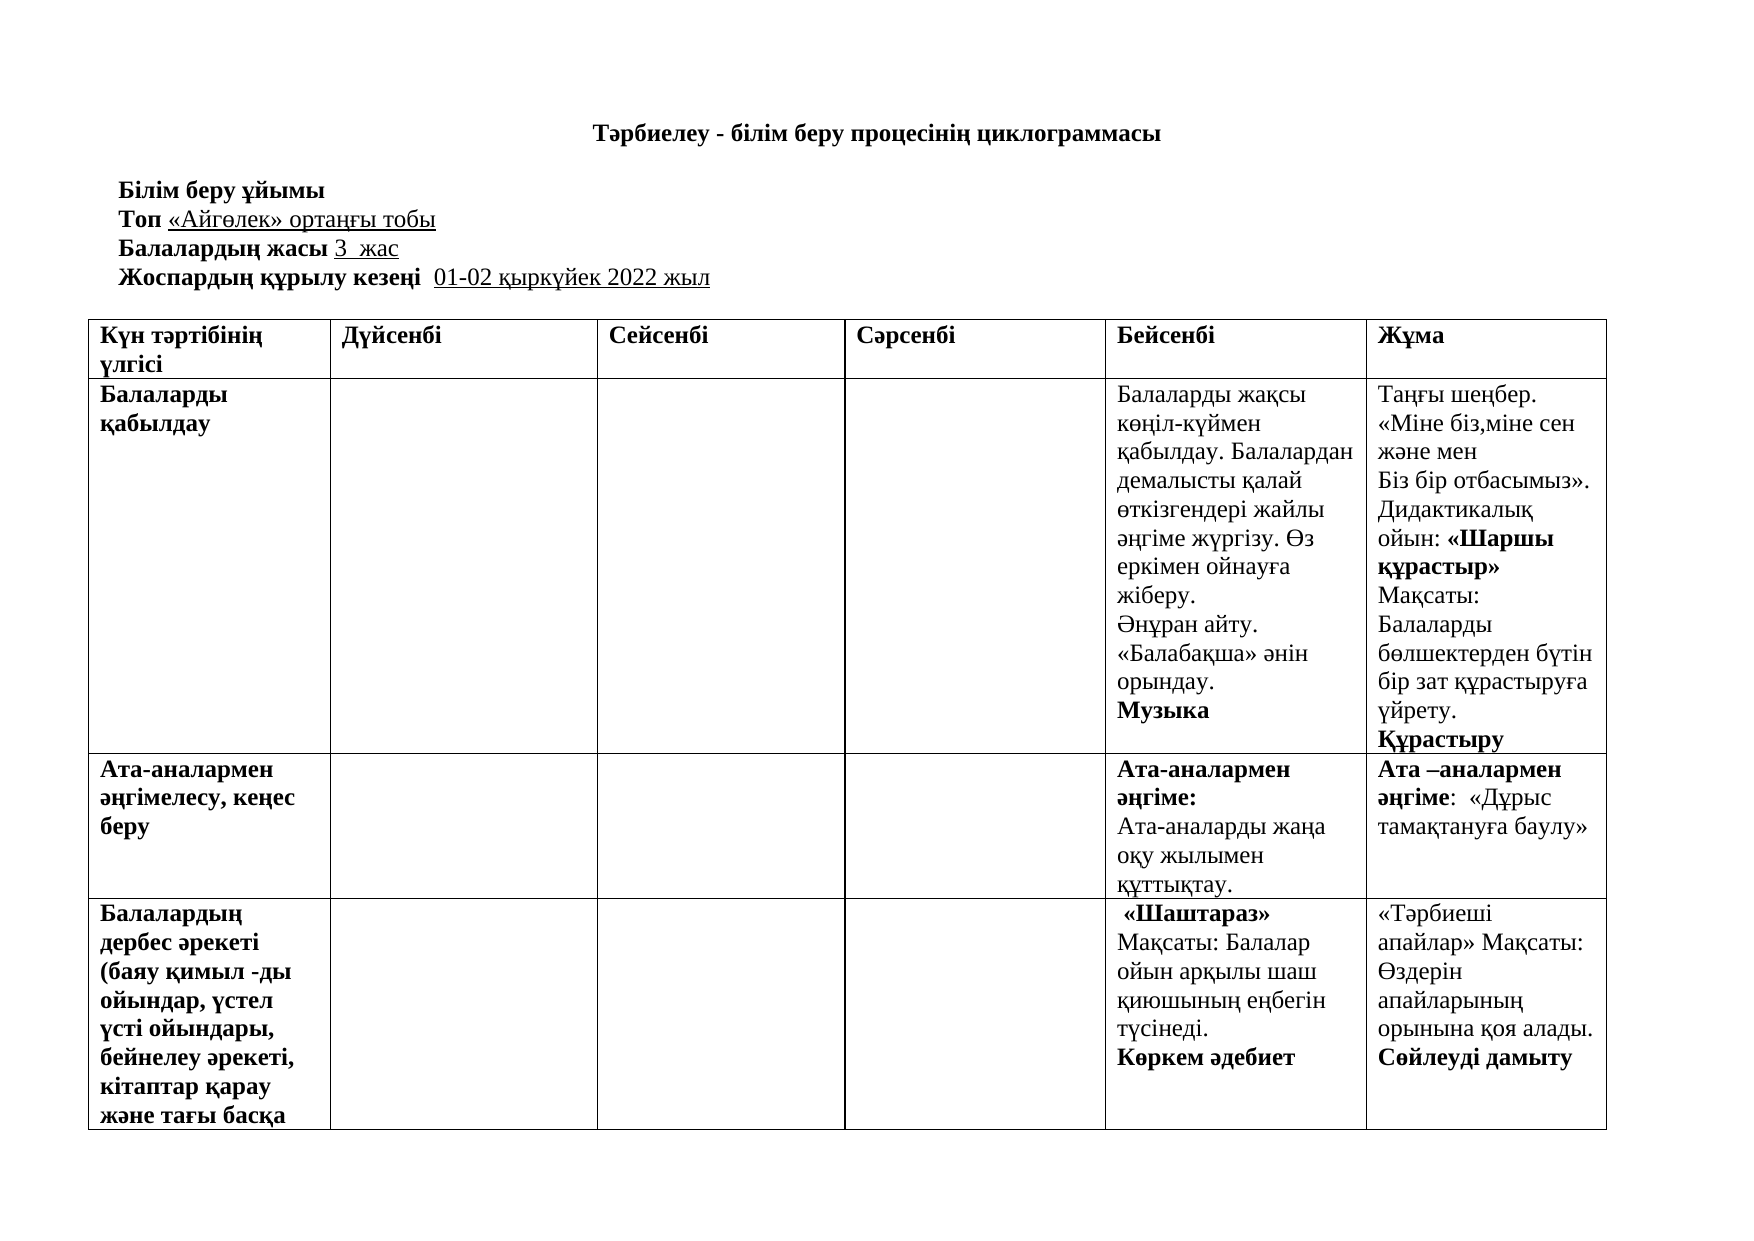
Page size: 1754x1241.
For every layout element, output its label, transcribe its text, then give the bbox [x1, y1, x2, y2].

table_cell [331, 379, 597, 753]
table_header Сәрсенбі [846, 320, 1105, 378]
table_header Сейсенбі [598, 320, 844, 378]
table_cell [598, 899, 844, 1128]
table_cell [846, 379, 1105, 753]
table_cell Ата-аналармен әңгімелесу, кеңес беру [89, 754, 330, 897]
text Тәрбиелеу - білім беру процесінің циклограммасы [118, 118, 1636, 147]
text Жоспардың құрылу кезеңі 01-02 қыркүйек 2022 жыл [118, 262, 1636, 291]
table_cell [1106, 899, 1366, 1128]
table_cell [846, 899, 1105, 1128]
text Топ «Айгөлек» ортаңғы тобы [118, 204, 1636, 233]
table_header Жұма [1367, 320, 1606, 378]
text Балалардың жасы 3 жас [118, 233, 1636, 262]
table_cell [1367, 899, 1606, 1128]
text Білім беру ұйымы [118, 176, 1636, 204]
table_cell [331, 754, 597, 897]
table_cell [598, 379, 844, 753]
table_cell [846, 754, 1105, 897]
table_cell [331, 899, 597, 1128]
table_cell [89, 899, 330, 1128]
table_header Дүйсенбі [331, 320, 597, 378]
table_cell [598, 754, 844, 897]
table_header Күн тәртібінің үлгісі [89, 320, 330, 378]
table_header Бейсенбі [1106, 320, 1366, 378]
table_cell Таңғы шеңбер. «Міне біз,міне сен және мен Біз бір отбасымыз». Дидактикалық ойын: «Шаршы құрастыр» Мақсаты: Балаларды бөлшектерден бүтін бір зат құрастыруға үйрету. Құрастыру [1367, 379, 1606, 753]
table_cell Ата –аналармен әңгіме: «Дұрыс тамақтануға баулу» [1367, 754, 1606, 897]
table_cell Ата-аналармен әңгіме: Ата-аналарды жаңа оқу жылымен құттықтау. [1106, 754, 1366, 897]
table_cell Балаларды қабылдау [89, 379, 330, 753]
table_cell Балаларды жақсы көңіл-күймен қабылдау. Балалардан демалысты қалай өткізгендері жайлы әңгіме жүргізу. Өз еркімен ойнауға жіберу. Әнұран айту. «Балабақша» әнін орындау. Музыка [1106, 379, 1366, 753]
